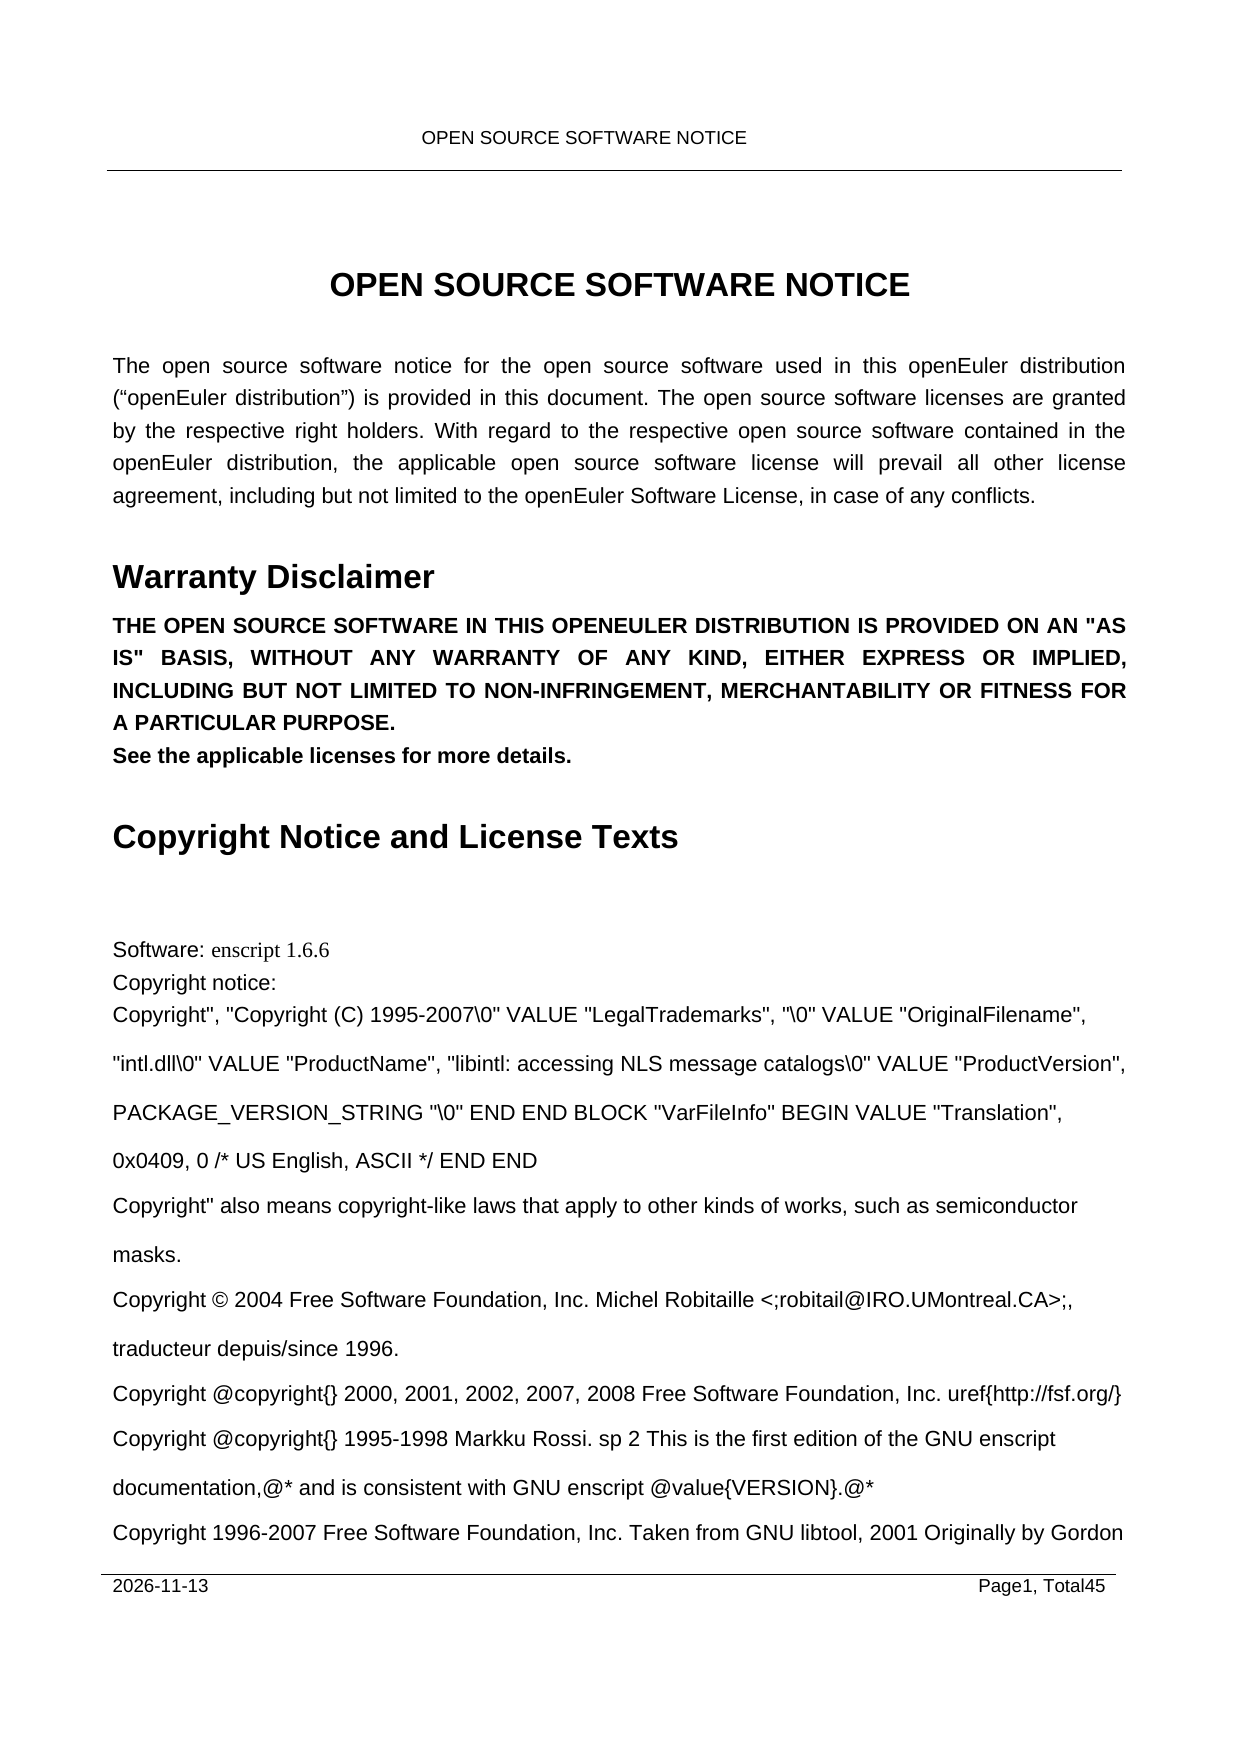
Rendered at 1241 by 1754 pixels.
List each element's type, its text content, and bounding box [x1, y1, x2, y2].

text Copyright notice: [112, 966, 1128, 998]
text Copyright @copyright{} 1995-1998 Markku Rossi. sp 2 This is the first edition of the GNU enscript documentation,@* and is consistent with GNU enscript @value{VERSION}.@* [112, 1422, 1128, 1504]
text The open source software notice for the open source software used in this openEuler distribution (“openEuler distribution”) is provided in this document. The open source software licenses are granted by the respective right holders. With regard to the respective open source software contained in the openEuler distribution, the applicable open source software license will prevail all other license agreement, including but not limited to the openEuler Software License, in case of any conflicts. [112, 349, 1128, 511]
text Copyright © 2004 Free Software Foundation, Inc. Michel Robitaille <;robitail@IRO.UMontreal.CA>;, traducteur depuis/since 1996. [112, 1283, 1128, 1365]
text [112, 1516, 1128, 1549]
text Copyright" also means copyright-like laws that apply to other kinds of works, such as semiconductor masks. [112, 1189, 1128, 1271]
text THE OPEN SOURCE SOFTWARE IN THIS OPENEULER DISTRIBUTION IS PROVIDED ON AN "AS IS" BASIS, WITHOUT ANY WARRANTY OF ANY KIND, EITHER EXPRESS OR IMPLIED, INCLUDING BUT NOT LIMITED TO NON-INFRINGEMENT, MERCHANTABILITY OR FITNESS FOR A PARTICULAR PURPOSE. See the applicable licenses for more details. [112, 609, 1128, 771]
text Copyright Notice and License Texts [112, 804, 1128, 869]
text Warranty Disclaimer [112, 544, 1128, 609]
text OPEN SOURCE SOFTWARE NOTICE [112, 251, 1128, 316]
text Software: enscript 1.6.6 [112, 933, 1128, 966]
text Copyright @copyright{} 2000, 2001, 2002, 2007, 2008 Free Software Foundation, Inc. uref{http://fsf.org/} [112, 1377, 1128, 1410]
text Copyright", "Copyright (C) 1995-2007\0" VALUE "LegalTrademarks", "\0" VALUE "OriginalFilename", "intl.dll\0" VALUE "ProductName", "libintl: accessing NLS message catalogs\0" VALUE "ProductVersion", PACKAGE_VERSION_STRING "\0" END END BLOCK "VarFileInfo" BEGIN VALUE "Translation", 0x0409, 0 /* US English, ASCII */ END END [112, 998, 1128, 1177]
